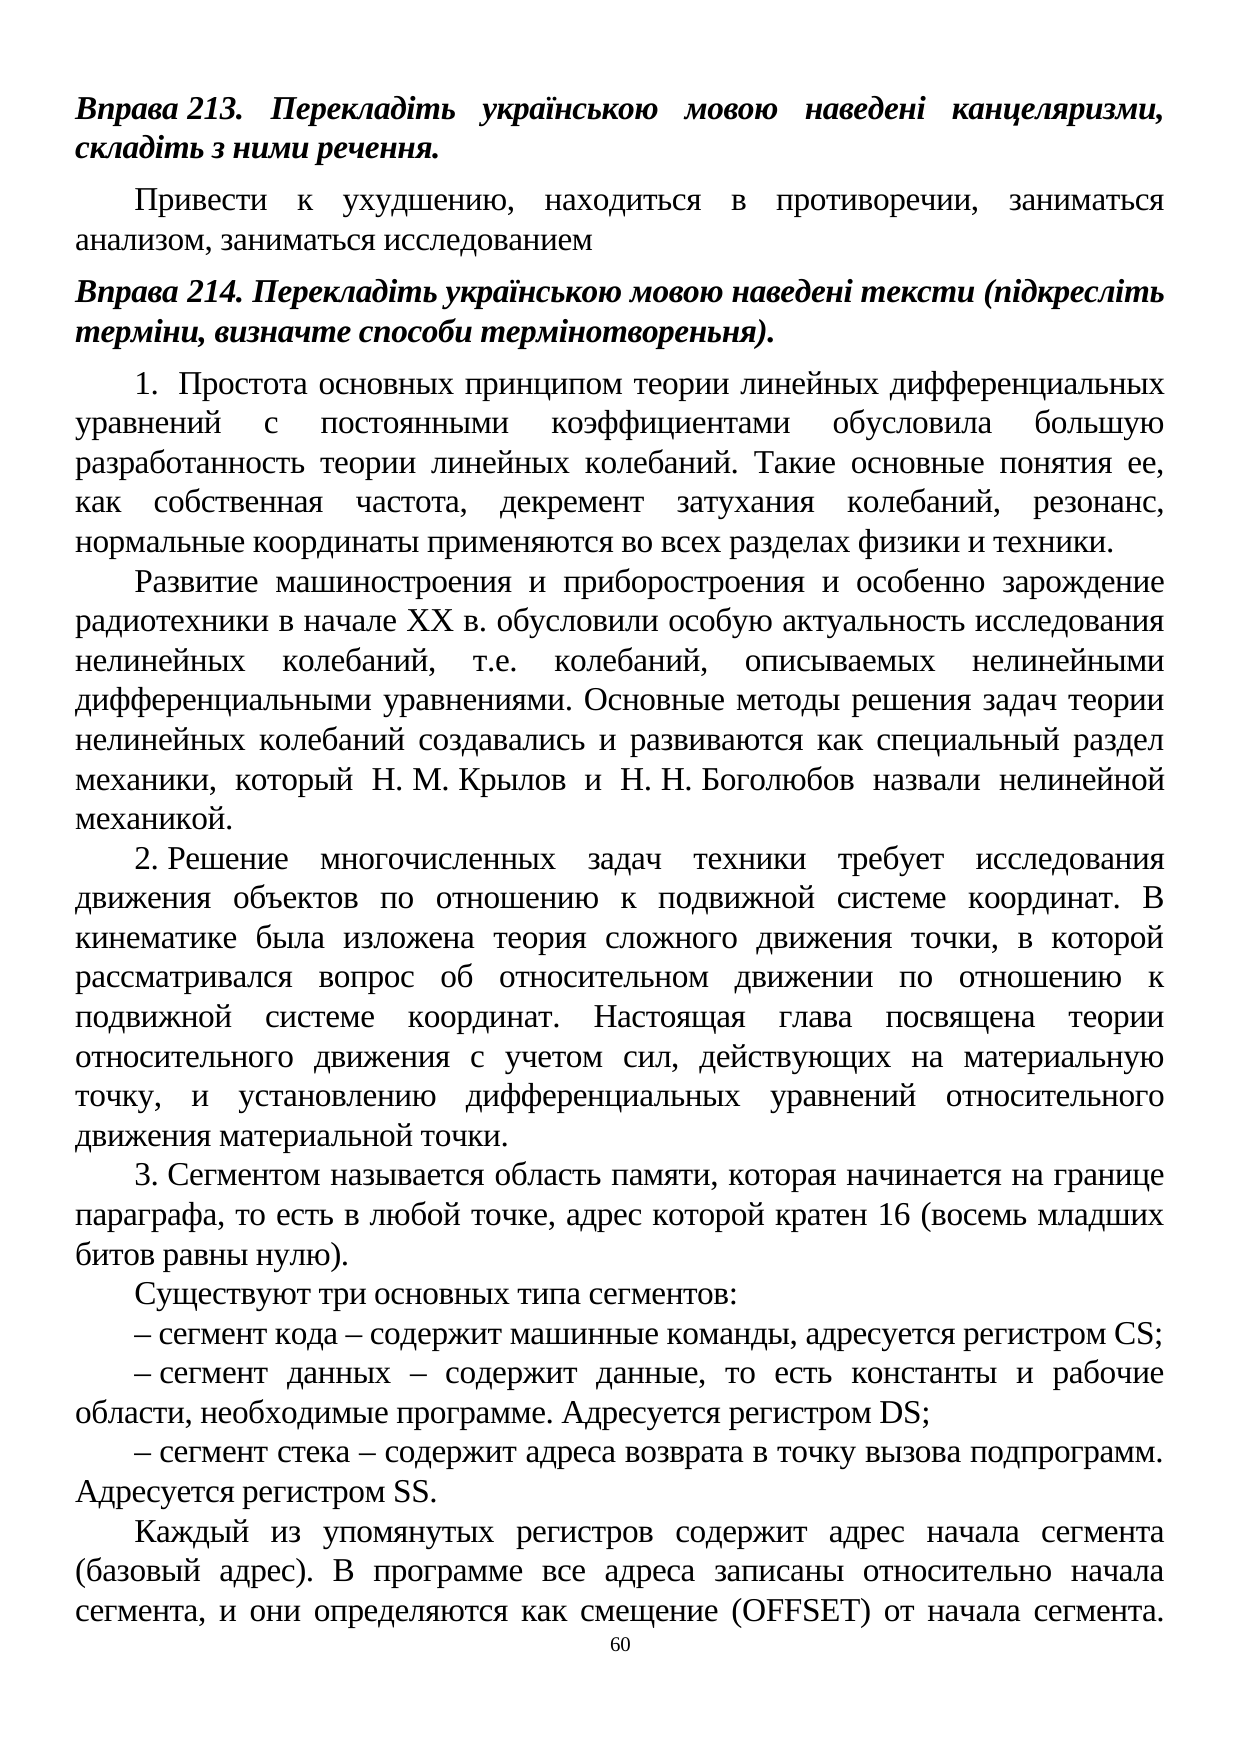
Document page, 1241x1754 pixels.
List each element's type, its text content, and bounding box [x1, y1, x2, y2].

text Вправа 213. Перекладіть українською мовою наведені канцеляризми, складіть з ними речення. [75, 87, 1165, 167]
text Существуют три основных типа сегментов: [75, 1273, 1165, 1312]
text Привести к ухудшению, находиться в противоречии, заниматься анализом, заниматься исследованием [75, 179, 1165, 258]
text Вправа 214. Перекладіть українською мовою наведені тексти (підкресліть терміни, визначте способи термінотвореньня). [75, 271, 1165, 350]
text – сегмент кода – содержит машинные команды, адресуется регистром CS; [75, 1312, 1165, 1352]
text 2. Решение многочисленных задач техники требует исследования движения объектов по отношению к подвижной системе координат. В кинематике была изложена теория сложного движения точки, в которой рассматривался вопрос об относительном движении по отношению к подвижной системе координат. Настоящая глава посвящена теории относительного движения с учетом сил, действующих на материальную точку, и установлению дифференциальных уравнений относительного движения материальной точки. [75, 837, 1165, 1154]
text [75, 1510, 1165, 1629]
text 1. Простота основных принципом теории линейных дифференциальных уравнений с постоянными коэффициентами обусловила большую разработанность теории линейных колебаний. Такие основные понятия ее, как собственная частота, декремент затухания колебаний, резонанс, нормальные координаты применяются во всех разделах физики и техники. [75, 362, 1165, 560]
text Развитие машиностроения и приборостроения и особенно зарождение радиотехники в начале XX в. обусловили особую актуальность исследования нелинейных колебаний, т.е. колебаний, описываемых нелинейными дифференциальными уравнениями. Основные методы решения задач теории нелинейных колебаний создавались и развиваются как специальный раздел механики, который Н. М. Крылов и H. H. Боголюбов назвали нелинейной механикой. [75, 560, 1165, 837]
text – сегмент данных – содержит данные, то есть константы и рабочие области, необходимые программе. Адресуется регистром DS; [75, 1352, 1165, 1431]
text 3. Сегментом называется область памяти, которая начинается на границе параграфа, то есть в любой точке, адрес которой кратен 16 (восемь младших битов равны нулю). [75, 1154, 1165, 1273]
text – сегмент стека – содержит адреса возврата в точку вызова подпрограмм. Адресуется регистром SS. [75, 1431, 1165, 1510]
